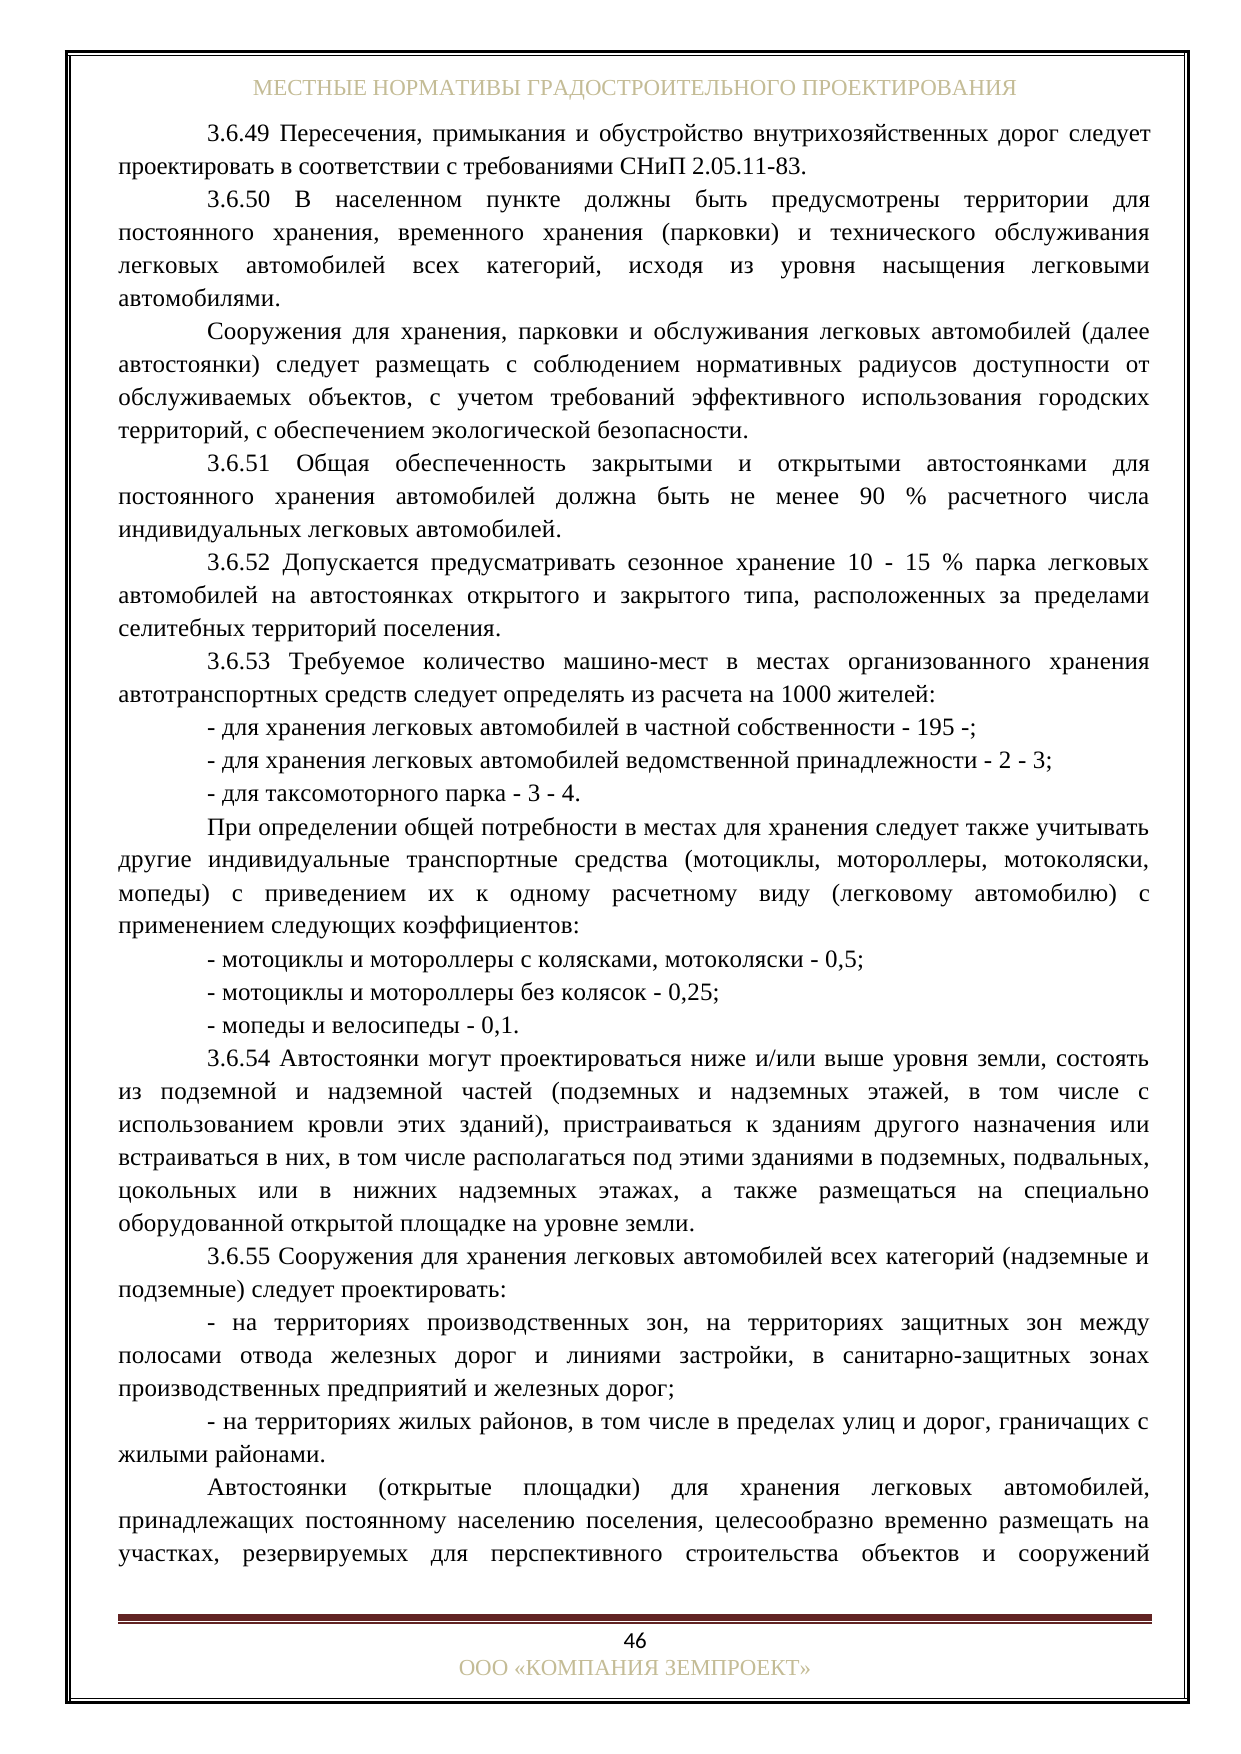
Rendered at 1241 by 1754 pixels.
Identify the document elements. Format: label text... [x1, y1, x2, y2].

text 3.6.55 Сооружения для хранения легковых автомобилей всех категорий (надземные и подземные) следует проектировать: [118, 1241, 1152, 1303]
text 3.6.53 Требуемое количество машино-мест в местах организованного хранения автотранспортных средств следует определять из расчета на 1000 жителей: [118, 646, 1152, 708]
text - на территориях жилых районов, в том числе в пределах улиц и дорог, граничащих с жилыми районами. [118, 1406, 1152, 1468]
text - для хранения легковых автомобилей ведомственной принадлежности - 2 - 3; [118, 746, 1152, 774]
text 3.6.54 Автостоянки могут проектироваться ниже и/или выше уровня земли, состоять из подземной и надземной частей (подземных и надземных этажей, в том числе с использованием кровли этих зданий), пристраиваться к зданиям другого назначения или встраиваться в них, в том числе располагаться под этими зданиями в подземных, подвальных, цокольных или в нижних надземных этажах, а также размещаться на специально оборудованной открытой площадке на уровне земли. [118, 1043, 1152, 1237]
text 3.6.49 Пересечения, примыкания и обустройство внутрихозяйственных дорог следует проектировать в соответствии с требованиями СНиП 2.05.11-83. [118, 118, 1152, 180]
text При определении общей потребности в местах для хранения следует также учитывать другие индивидуальные транспортные средства (мотоциклы, мотороллеры, мотоколяски, мопеды) с приведением их к одному расчетному виду (легковому автомобилю) с применением следующих коэффициентов: [118, 812, 1152, 939]
text - для таксомоторного парка - 3 - 4. [118, 778, 1152, 807]
text - мотоциклы и мотороллеры с колясками, мотоколяски - 0,5; [118, 944, 1152, 972]
text Сооружения для хранения, парковки и обслуживания легковых автомобилей (далее автостоянки) следует размещать с соблюдением нормативных радиусов доступности от обслуживаемых объектов, с учетом требований эффективного использования городских территорий, с обеспечением экологической безопасности. [118, 316, 1152, 444]
text 3.6.51 Общая обеспеченность закрытыми и открытыми автостоянками для постоянного хранения автомобилей должна быть не менее 90 % расчетного числа индивидуальных легковых автомобилей. [118, 448, 1152, 543]
text - на территориях производственных зон, на территориях защитных зон между полосами отвода железных дорог и линиями застройки, в санитарно-защитных зонах производственных предприятий и железных дорог; [118, 1307, 1152, 1402]
text 3.6.52 Допускается предусматривать сезонное хранение 10 - 15 % парка легковых автомобилей на автостоянках открытого и закрытого типа, расположенных за пределами селитебных территорий поселения. [118, 547, 1152, 642]
text 3.6.50 В населенном пункте должны быть предусмотрены территории для постоянного хранения, временного хранения (парковки) и технического обслуживания легковых автомобилей всех категорий, исходя из уровня насыщения легковыми автомобилями. [118, 184, 1152, 312]
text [118, 1472, 1152, 1567]
text - мопеды и велосипеды - 0,1. [118, 1010, 1152, 1038]
text - для хранения легковых автомобилей в частной собственности - 195 -; [118, 712, 1152, 741]
text - мотоциклы и мотороллеры без колясок - 0,25; [118, 977, 1152, 1005]
